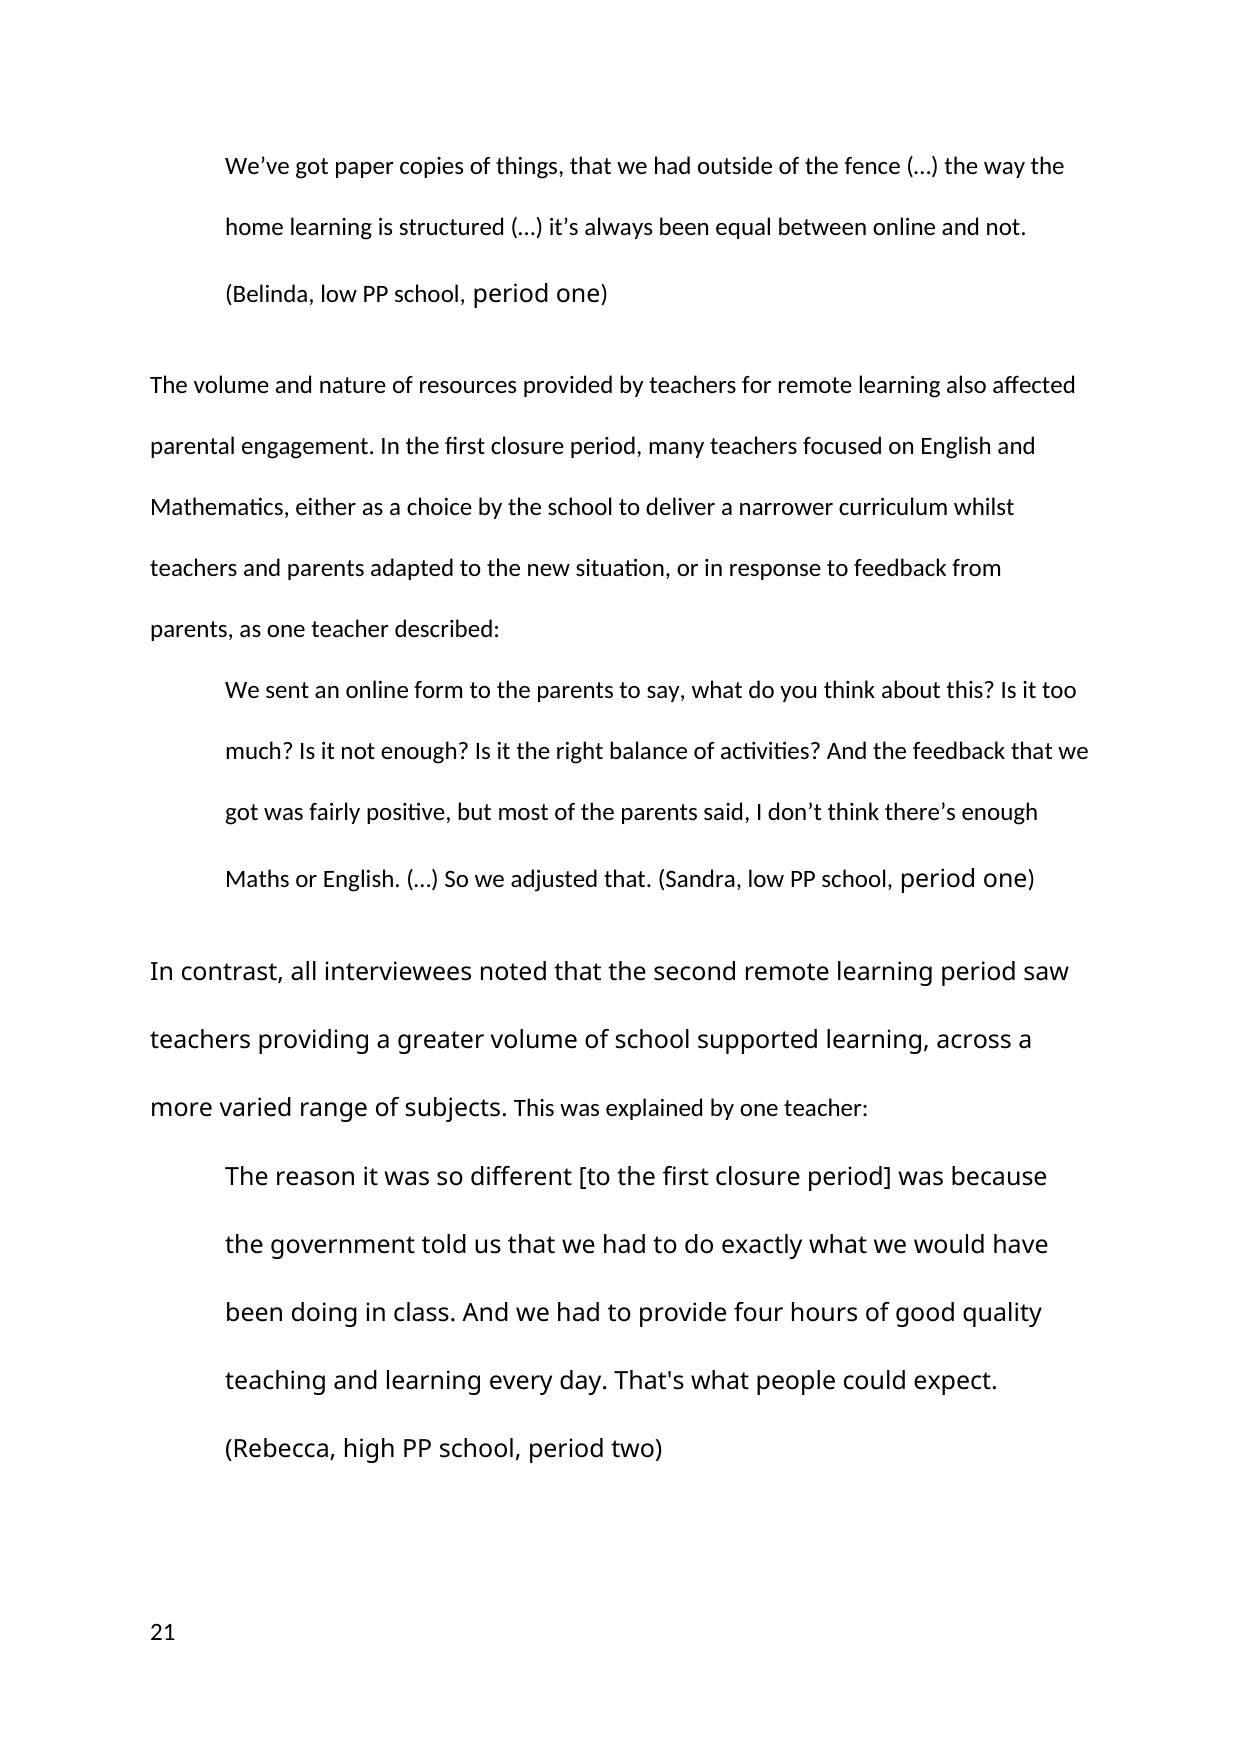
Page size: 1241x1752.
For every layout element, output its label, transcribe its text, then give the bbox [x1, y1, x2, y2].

text In contrast, all interviewees noted that the second remote learning period saw teachers providing a greater volume of school supported learning, across a more varied range of subjects. This was explained by one teacher: [150, 954, 1090, 1124]
text The volume and nature of resources provided by teachers for remote learning also affected parental engagement. In the first closure period, many teachers focused on English and Mathematics, either as a choice by the school to deliver a narrower curriculum whilst teachers and parents adapted to the new situation, or in response to feedback from parents, as one teacher described: [150, 369, 1090, 643]
text The reason it was so different [to the first closure period] was because the government told us that we had to do exactly what we would have been doing in class. And we had to provide four hours of good quality teaching and learning every day. That's what people could expect. (Rebecca, high PP school, period two) [225, 1158, 1090, 1465]
text We’ve got paper copies of things, that we had outside of the fence (…) the way the home learning is structured (…) it’s always been equal between online and not. (Belinda, low PP school, period one) [225, 150, 1090, 310]
text We sent an online form to the parents to say, what do you think about this? Is it too much? Is it not enough? Is it the right balance of activities? And the feedback that we got was fairly positive, but most of the parents said, I don’t think there’s enough Maths or English. (…) So we adjusted that. (Sandra, low PP school, period one) [225, 674, 1090, 895]
